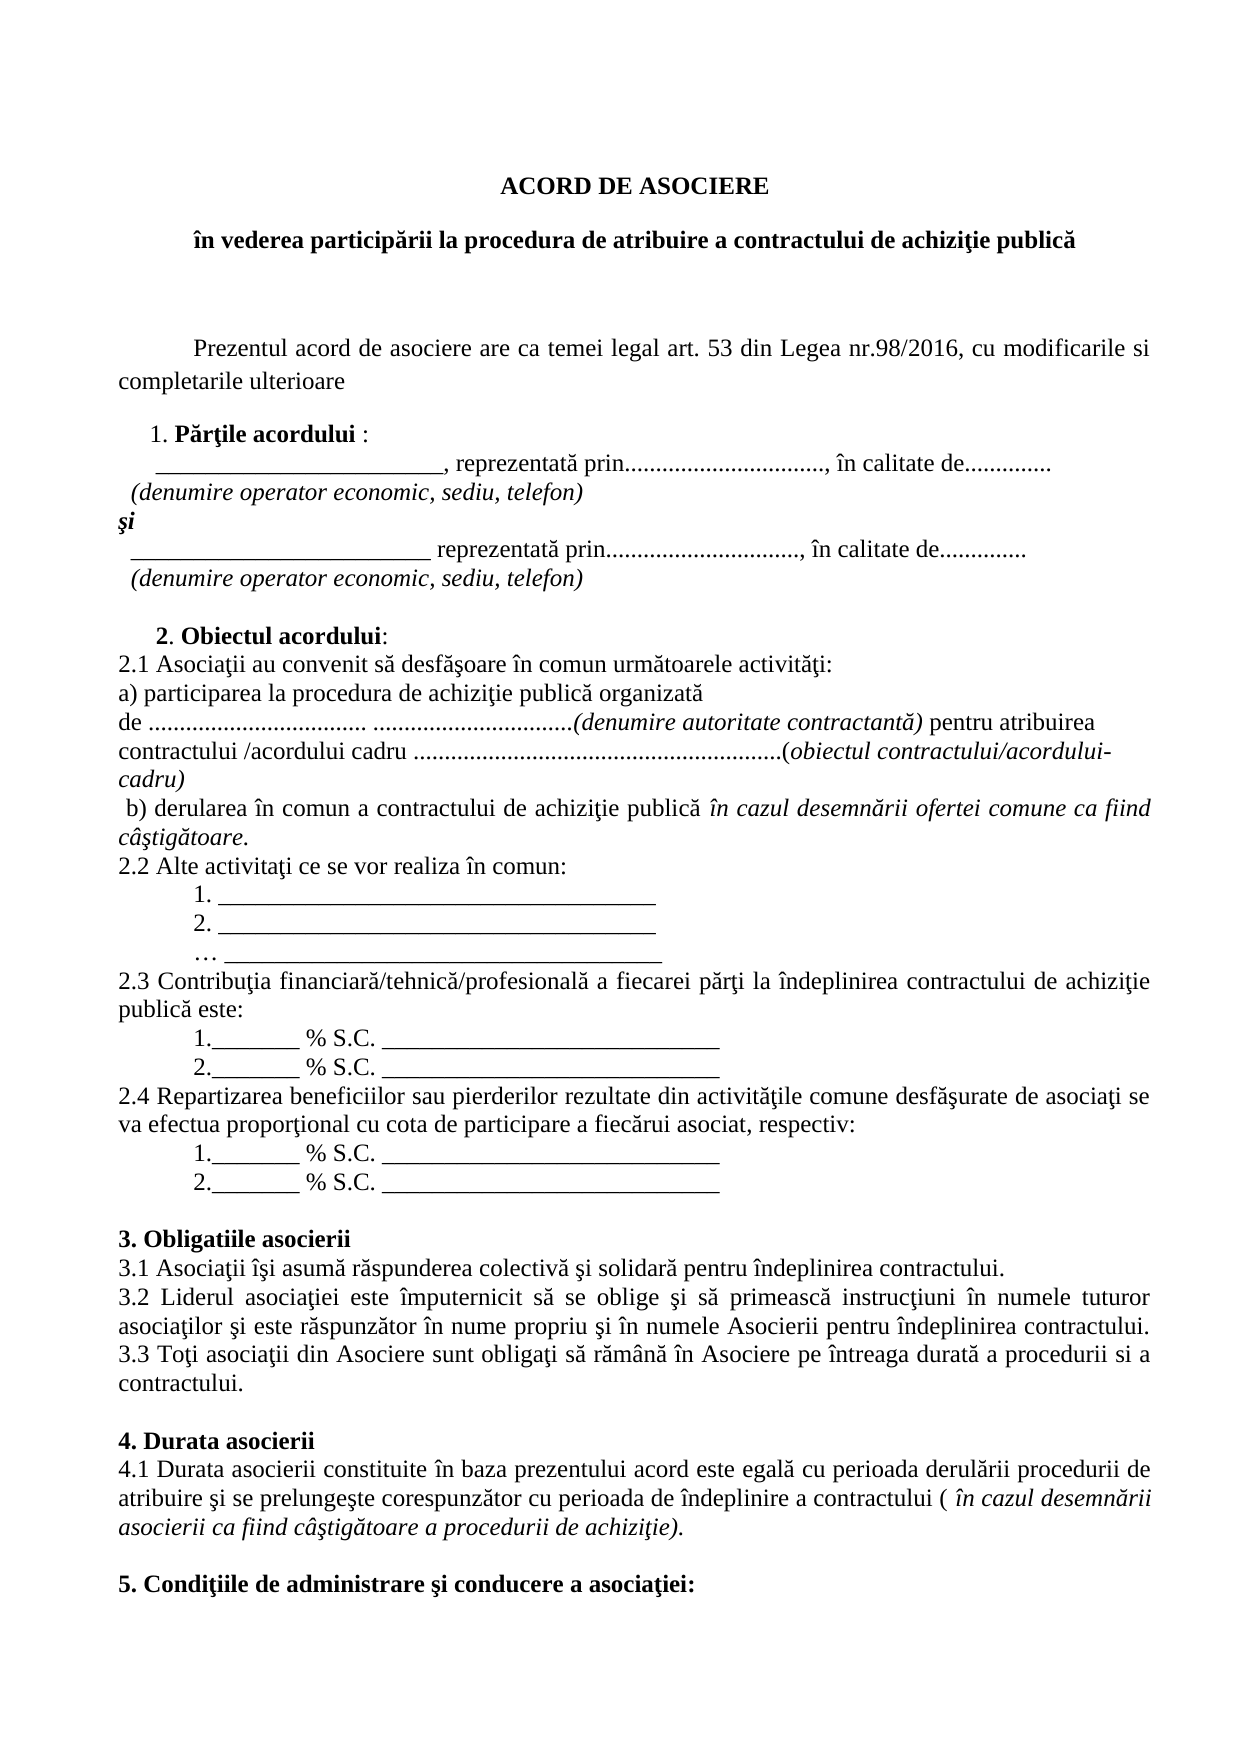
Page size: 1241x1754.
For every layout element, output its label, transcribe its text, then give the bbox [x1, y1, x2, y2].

text 1._______ % S.C. ___________________________ [118, 1138, 1152, 1167]
text 5. Condiţiile de administrare şi conducere a asociaţiei: [118, 1569, 1152, 1598]
text ________________________ reprezentată prin..............................., în calitate de.............. [118, 534, 1152, 563]
text Prezentul acord de asociere are ca temei legal art. 53 din Legea nr.98/2016, cu modificarile si completarile ulterioare [118, 333, 1152, 394]
text 2. Obiectul acordului: [118, 621, 1152, 649]
text b) derularea în comun a contractului de achiziţie publică în cazul desemnării ofertei comune ca fiind câştigătoare. [118, 793, 1152, 851]
text ACORD DE ASOCIERE [118, 171, 1152, 200]
text a) participarea la procedura de achiziţie publică organizată de ................................... ................................(denumire autoritate contractantă) pentru atribuirea contractului /acordului cadru ...........................................................(obiectul contractului/acordului-cadru) [118, 678, 1152, 793]
text 2._______ % S.C. ___________________________ [118, 1052, 1152, 1081]
text 2. ___________________________________ [118, 908, 1152, 937]
text 4. Durata asocierii [118, 1426, 1152, 1454]
text şi [118, 506, 1152, 534]
text 2.4 Repartizarea beneficiilor sau pierderilor rezultate din activităţile comune desfăşurate de asociaţi se va efectua proporţional cu cota de participare a fiecărui asociat, respectiv: [118, 1081, 1152, 1138]
text 2.3 Contribuţia financiară/tehnică/profesională a fiecarei părţi la îndeplinirea contractului de achiziţie publică este: [118, 966, 1152, 1023]
text 1. Părţile acordului : [118, 419, 1152, 448]
text în vederea participării la procedura de atribuire a contractului de achiziţie publică [118, 225, 1152, 254]
text 3. Obligatiile asocierii [118, 1224, 1152, 1253]
text 1._______ % S.C. ___________________________ [118, 1023, 1152, 1052]
text (denumire operator economic, sediu, telefon) [118, 477, 1152, 506]
text 2.1 Asociaţii au convenit să desfăşoare în comun următoarele activităţi: [118, 649, 1152, 678]
text 3.2 Liderul asociaţiei este împuternicit să se oblige şi să primească instrucţiuni în numele tuturor asociaţilor şi este răspunzător în nume propriu şi în numele Asocierii pentru îndeplinirea contractului. 3.3 Toţi asociaţii din Asociere sunt obligaţi să rămână în Asociere pe întreaga durată a procedurii si a contractului. [118, 1282, 1152, 1397]
text 3.1 Asociaţii îşi asumă răspunderea colectivă şi solidară pentru îndeplinirea contractului. [118, 1253, 1152, 1282]
text 4.1 Durata asocierii constituite în baza prezentului acord este egală cu perioada derulării procedurii de atribuire şi se prelungeşte corespunzător cu perioada de îndeplinire a contractului ( în cazul desemnării asocierii ca fiind câştigătoare a procedurii de achiziţie). [118, 1454, 1152, 1541]
text 2.2 Alte activitaţi ce se vor realiza în comun: [118, 851, 1152, 879]
text 2._______ % S.C. ___________________________ [118, 1167, 1152, 1196]
text 1. ___________________________________ [118, 879, 1152, 908]
text _______________________, reprezentată prin................................, în calitate de.............. [156, 448, 1152, 477]
text (denumire operator economic, sediu, telefon) [118, 563, 1152, 592]
text … ___________________________________ [118, 937, 1152, 966]
